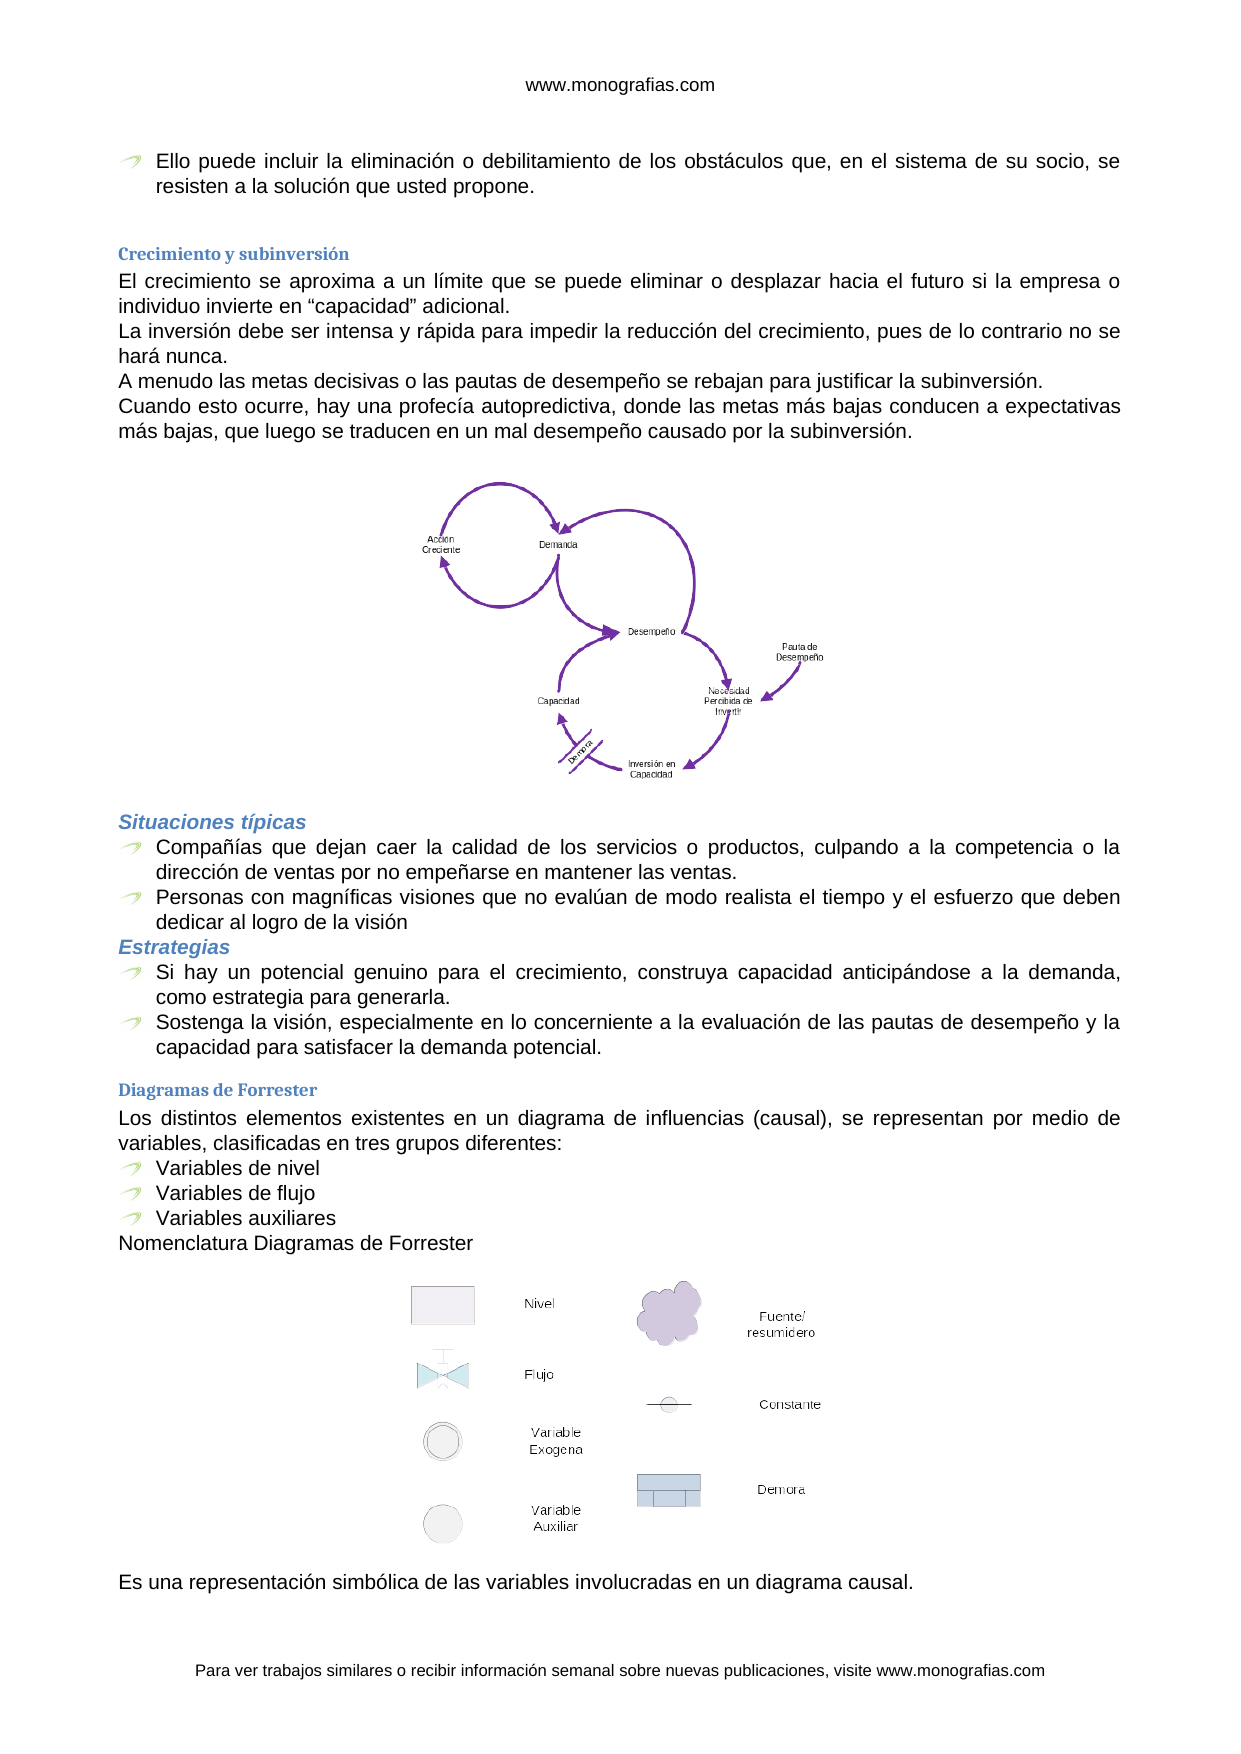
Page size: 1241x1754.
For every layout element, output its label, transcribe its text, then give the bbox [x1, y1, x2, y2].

picture [119, 1208, 150, 1226]
picture [119, 1183, 150, 1201]
list Compañías que dejan caer la calidad de los servicios o productos, culpando a la competencia o la dirección de ventas por no empeñarse en mantener las ventas. [118, 834, 1122, 884]
list Variables de nivel [118, 1154, 1122, 1179]
picture [119, 1013, 150, 1030]
list Si hay un potencial genuino para el crecimiento, construya capacidad anticipándose a la demanda, como estrategia para generarla. [118, 959, 1122, 1009]
list Personas con magníficas visiones que no evalúan de modo realista el tiempo y el esfuerzo que deben dedicar al logro de la visión [118, 884, 1122, 934]
list Ello puede incluir la eliminación o debilitamiento de los obstáculos que, en el sistema de su socio, se resisten a la solución que usted propone. [118, 148, 1122, 198]
text A menudo las metas decisivas o las pautas de desempeño se rebajan para justificar la subinversión. [118, 368, 1122, 393]
picture [119, 1158, 150, 1176]
text Es una representación simbólica de las variables involucradas en un diagrama causal. [118, 1568, 1122, 1593]
picture [119, 838, 150, 855]
picture [119, 963, 150, 980]
picture [119, 151, 150, 169]
subtitle Crecimiento y subinversión [118, 243, 1122, 265]
list Sostenga la visión, especialmente en lo concerniente a la evaluación de las pautas de desempeño y la capacidad para satisfacer la demanda potencial. [118, 1009, 1122, 1059]
text Los distintos elementos existentes en un diagrama de influencias (causal), se representan por medio de variables, clasificadas en tres grupos diferentes: [118, 1104, 1122, 1154]
subtitle Diagramas de Forrester [118, 1080, 1122, 1101]
list Variables auxiliares [118, 1204, 1122, 1229]
list Variables de flujo [118, 1179, 1122, 1204]
subtitle Estrategias [118, 934, 1122, 959]
text La inversión debe ser intensa y rápida para impedir la reducción del crecimiento, pues de lo contrario no se hará nunca. [118, 318, 1122, 368]
subtitle Situaciones típicas [118, 809, 1122, 834]
text El crecimiento se aproxima a un límite que se puede eliminar o desplazar hacia el futuro si la empresa o individuo invierte en “capacidad” adicional. [118, 268, 1122, 318]
picture [119, 888, 150, 905]
text Nomenclatura Diagramas de Forrester [118, 1229, 1122, 1254]
text Cuando esto ocurre, hay una profecía autopredictiva, donde las metas más bajas conducen a expectativas más bajas, que luego se traducen en un mal desempeño causado por la subinversión. [118, 393, 1122, 443]
